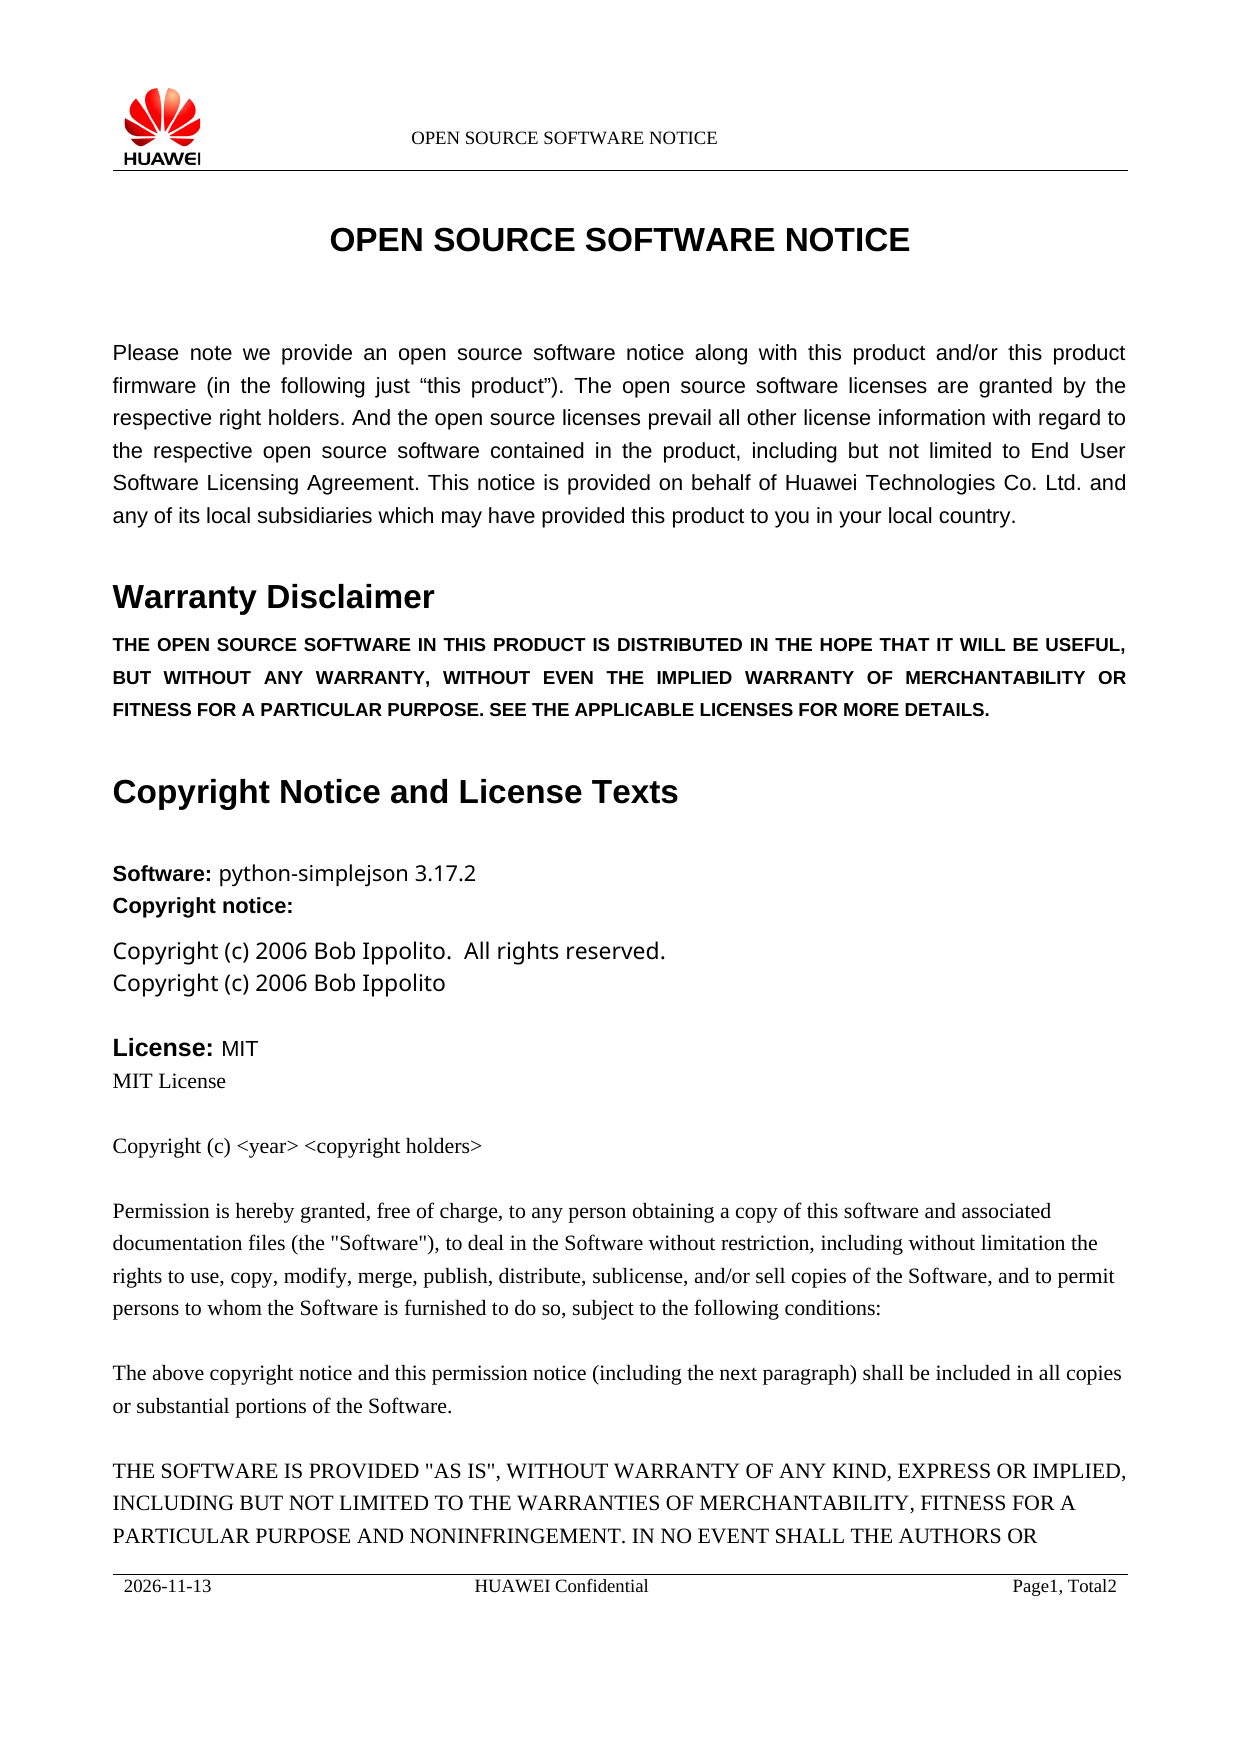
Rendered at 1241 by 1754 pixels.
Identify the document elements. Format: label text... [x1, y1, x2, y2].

text Copyright Notice and License Texts [112, 759, 1128, 824]
text Copyright notice: [112, 889, 1128, 921]
text Warranty Disclaimer [112, 564, 1128, 629]
text Please note we provide an open source software notice along with this product and/or this product firmware (in the following just “this product”). The open source software licenses are granted by the respective right holders. And the open source licenses prevail all other license information with regard to the respective open source software contained in the product, including but not limited to End User Software Licensing Agreement. This notice is provided on behalf of Huawei Technologies Co. Ltd. and any of its local subsidiaries which may have provided this product to you in your local country. [112, 336, 1128, 531]
text License: MIT [112, 1031, 1128, 1064]
text OPEN SOURCE SOFTWARE NOTICE [112, 206, 1128, 271]
text The open source software in this product is distributed in the hope that it will be useful, but WITHOUT ANY WARRANTY, without even the implied warranty of MERCHANTABILITY or FITNESS FOR A PARTICULAR PURPOSE. See the applicable licenses for more details. [112, 629, 1128, 726]
text Copyright (c) 2006 Bob Ippolito. All rights reserved. Copyright (c) 2006 Bob Ippolito [112, 934, 1128, 1031]
picture [124, 88, 201, 165]
title Software: python-simplejson 3.17.2 [112, 856, 1128, 889]
